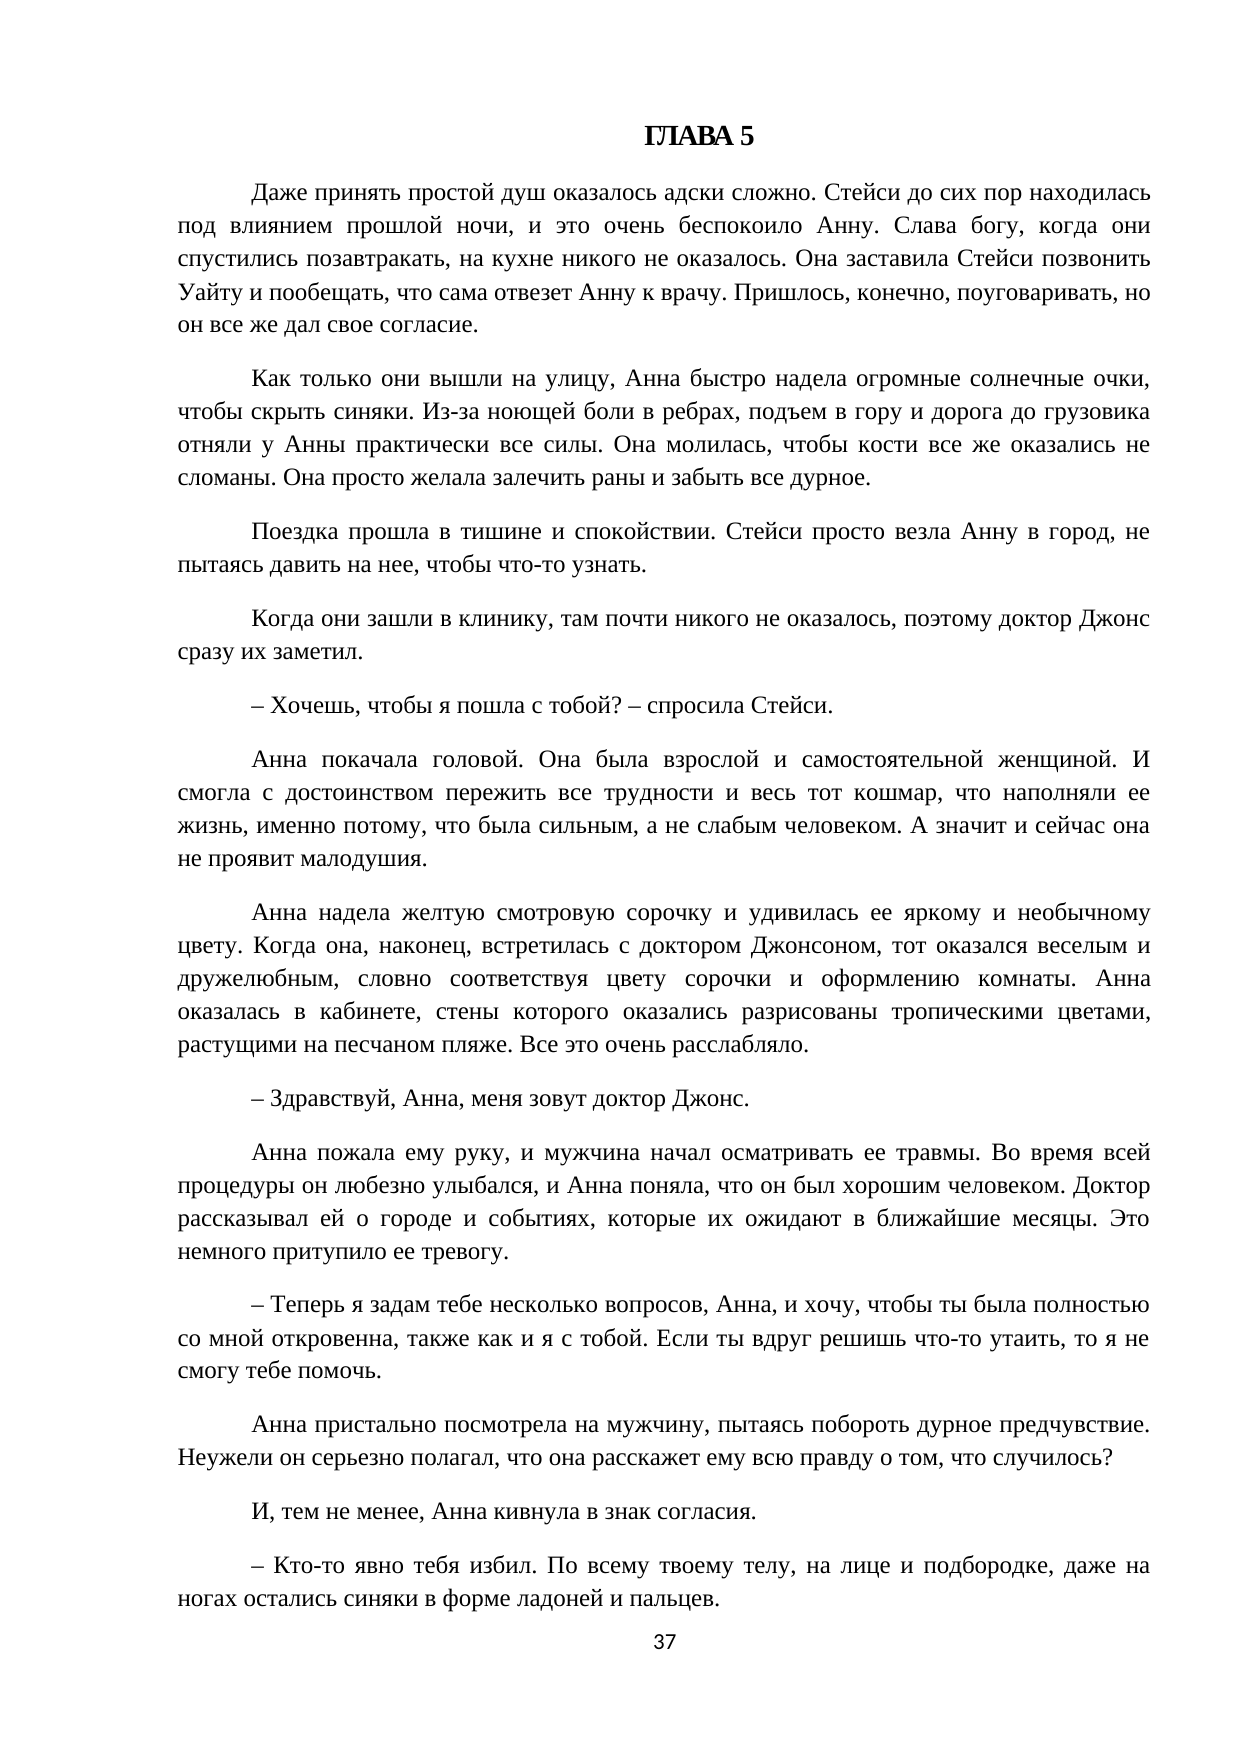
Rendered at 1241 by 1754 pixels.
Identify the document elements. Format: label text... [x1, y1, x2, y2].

text Анна пристально посмотрела на мужчину, пытаясь побороть дурное предчувствие. Неужели он серьезно полагал, что она расскажет ему всю правду о том, что случилось? [177, 1409, 1152, 1471]
text Когда они зашли в клинику, там почти никого не оказалось, поэтому доктор Джонс сразу их заметил. [177, 603, 1152, 665]
text Поездка прошла в тишине и спокойствии. Стейси просто везла Анну в город, не пытаясь давить на нее, чтобы что-то узнать. [177, 516, 1152, 578]
text Анна пожала ему руку, и мужчина начал осматривать ее травмы. Во время всей процедуры он любезно улыбался, и Анна поняла, что он был хорошим человеком. Доктор рассказывал ей о городе и событиях, которые их ожидают в ближайшие месяцы. Это немного притупило ее тревогу. [177, 1137, 1152, 1264]
text Даже принять простой душ оказалось адски сложно. Стейси до сих пор находилась под влиянием прошлой ночи, и это очень беспокоило Анну. Слава богу, когда они спустились позавтракать, на кухне никого не оказалось. Она заставила Стейси позвонить Уайту и пообещать, что сама отвезет Анну к врачу. Пришлось, конечно, поуговаривать, но он все же дал свое согласие. [177, 177, 1152, 338]
text – Здравствуй, Анна, меня зовут доктор Джонс. [177, 1083, 1152, 1112]
text Как только они вышли на улицу, Анна быстро надела огромные солнечные очки, чтобы скрыть синяки. Из-за ноющей боли в ребрах, подъем в гору и дорога до грузовика отняли у Анны практически все силы. Она молилась, чтобы кости все же оказались не сломаны. Она просто желала залечить раны и забыть все дурное. [177, 363, 1152, 491]
text – Кто-то явно тебя избил. По всему твоему телу, на лице и подбородке, даже на ногах остались синяки в форме ладоней и пальцев. [177, 1550, 1152, 1612]
text Анна надела желтую смотровую сорочку и удивилась ее яркому и необычному цвету. Когда она, наконец, встретилась с доктором Джонсоном, тот оказался веселым и дружелюбным, словно соответствуя цвету сорочки и оформлению комнаты. Анна оказалась в кабинете, стены которого оказались разрисованы тропическими цветами, растущими на песчаном пляже. Все это очень расслабляло. [177, 897, 1152, 1058]
text – Хочешь, чтобы я пошла с тобой? – спросила Стейси. [177, 690, 1152, 719]
text – Теперь я задам тебе несколько вопросов, Анна, и хочу, чтобы ты была полностью со мной откровенна, также как и я с тобой. Если ты вдруг решишь что-то утаить, то я не смогу тебе помочь. [177, 1289, 1152, 1384]
subtitle ГЛАВА 5 [174, 118, 1152, 152]
text Анна покачала головой. Она была взрослой и самостоятельной женщиной. И смогла с достоинством пережить все трудности и весь тот кошмар, что наполняли ее жизнь, именно потому, что была сильным, а не слабым человеком. А значит и сейчас она не проявит малодушия. [177, 744, 1152, 872]
text И, тем не менее, Анна кивнула в знак согласия. [177, 1496, 1152, 1525]
